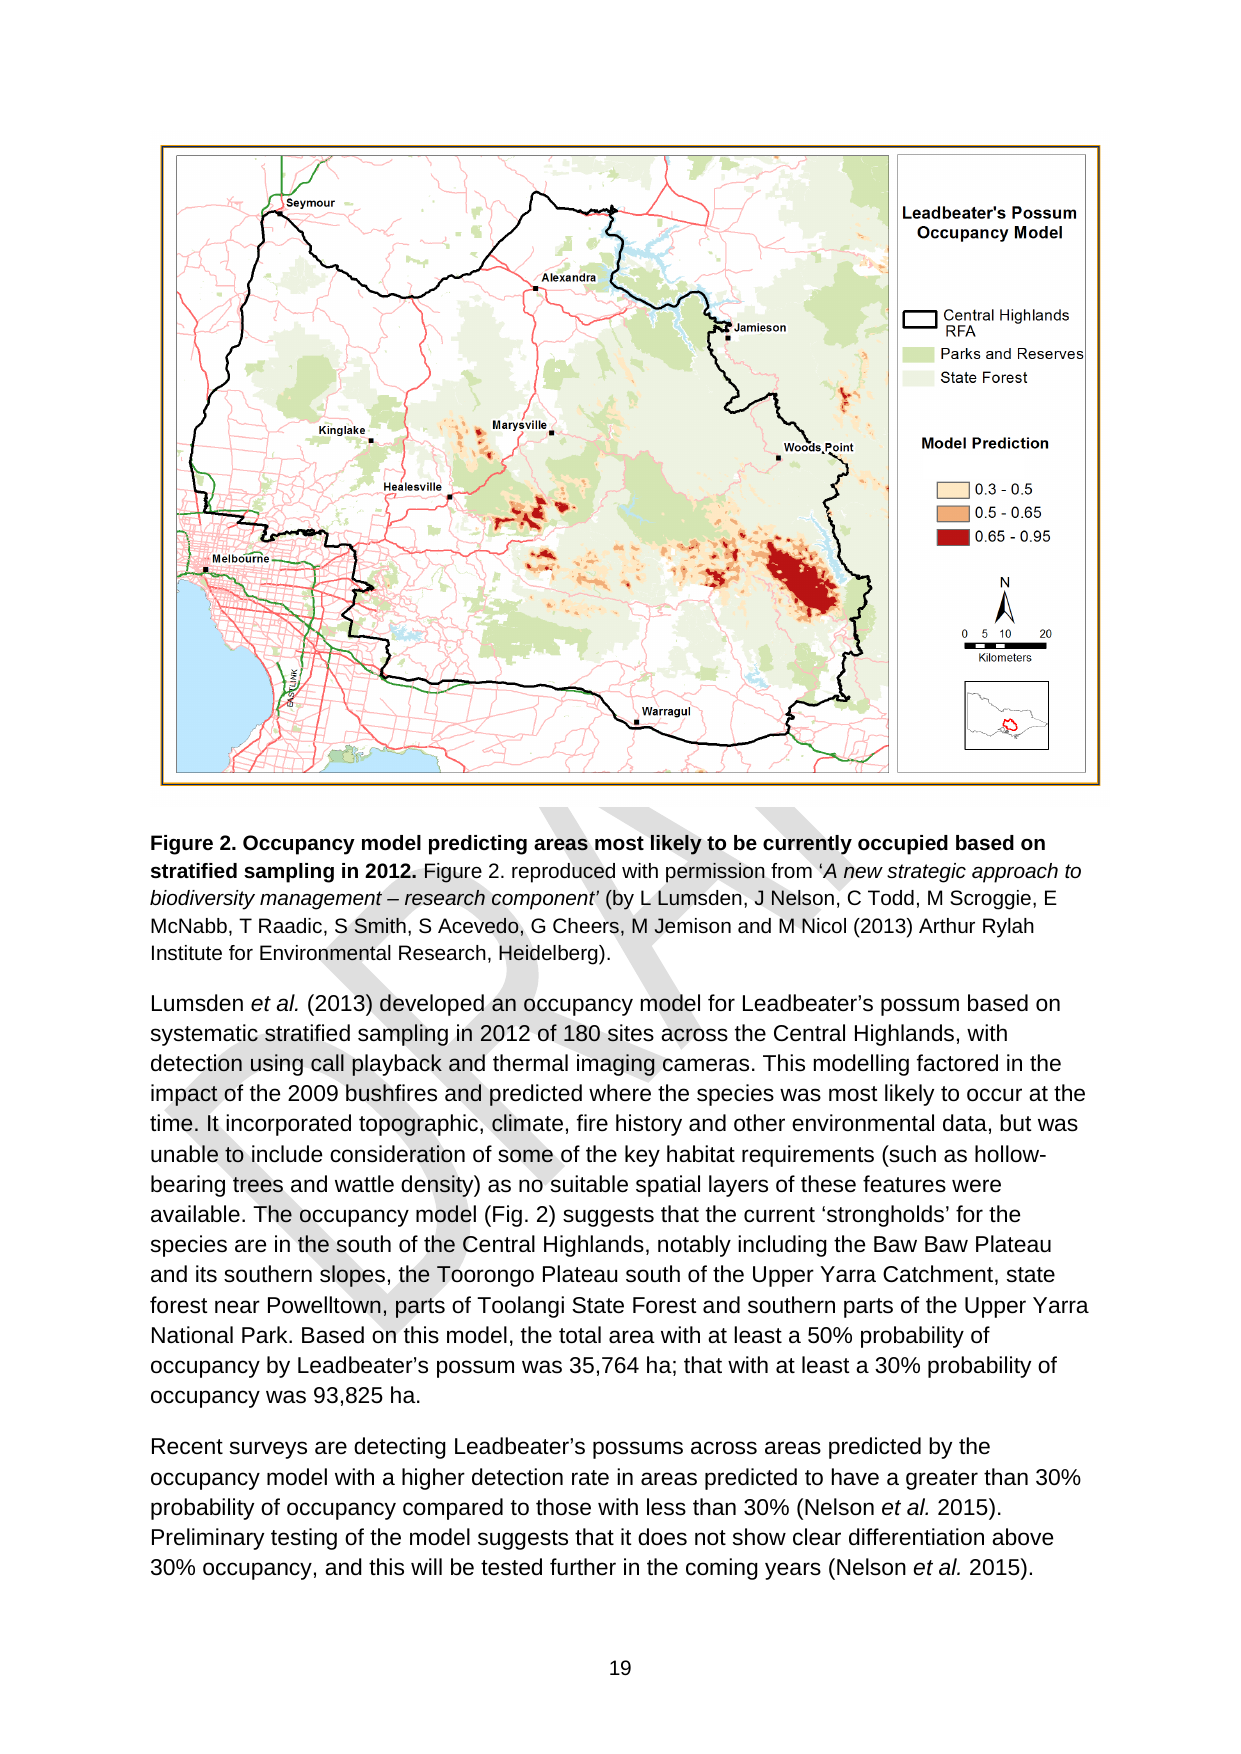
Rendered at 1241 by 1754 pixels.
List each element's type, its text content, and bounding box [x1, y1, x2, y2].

text Lumsden et al. (2013) developed an occupancy model for Leadbeater’s possum based on systematic stratified sampling in 2012 of 180 sites across the Central Highlands, with detection using call playback and thermal imaging cameras. This modelling factored in the impact of the 2009 bushfires and predicted where the species was most likely to occur at the time. It incorporated topographic, climate, fire history and other environmental data, but was unable to include consideration of some of the key habitat requirements (such as hollow-bearing trees and wattle density) as no suitable spatial layers of these features were available. The occupancy model (Fig. 2) suggests that the current ‘strongholds’ for the species are in the south of the Central Highlands, notably including the Baw Baw Plateau and its southern slopes, the Toorongo Plateau south of the Upper Yarra Catchment, state forest near Powelltown, parts of Toolangi State Forest and southern parts of the Upper Yarra National Park. Based on this model, the total area with at least a 50% probability of occupancy by Leadbeater’s possum was 35,764 ha; that with at least a 30% probability of occupancy was 93,825 ha. [150, 989, 1090, 1408]
text Recent surveys are detecting Leadbeater’s possums across areas predicted by the occupancy model with a higher detection rate in areas predicted to have a greater than 30% probability of occupancy compared to those with less than 30% (Nelson et al. 2015). Preliminary testing of the model suggests that it does not show clear differentiation above 30% occupancy, and this will be tested further in the coming years (Nelson et al. 2015). [150, 1433, 1090, 1580]
picture [150, 130, 1110, 807]
text Figure 2. Occupancy model predicting areas most likely to be currently occupied based on stratified sampling in 2012. Figure 2. reproduced with permission from ‘A new strategic approach to biodiversity management – research component’ (by L Lumsden, J Nelson, C Todd, M Scroggie, E McNabb, T Raadic, S Smith, S Acevedo, G Cheers, M Jemison and M Nicol (2013) Arthur Rylah Institute for Environmental Research, Heidelberg). [150, 831, 1090, 965]
